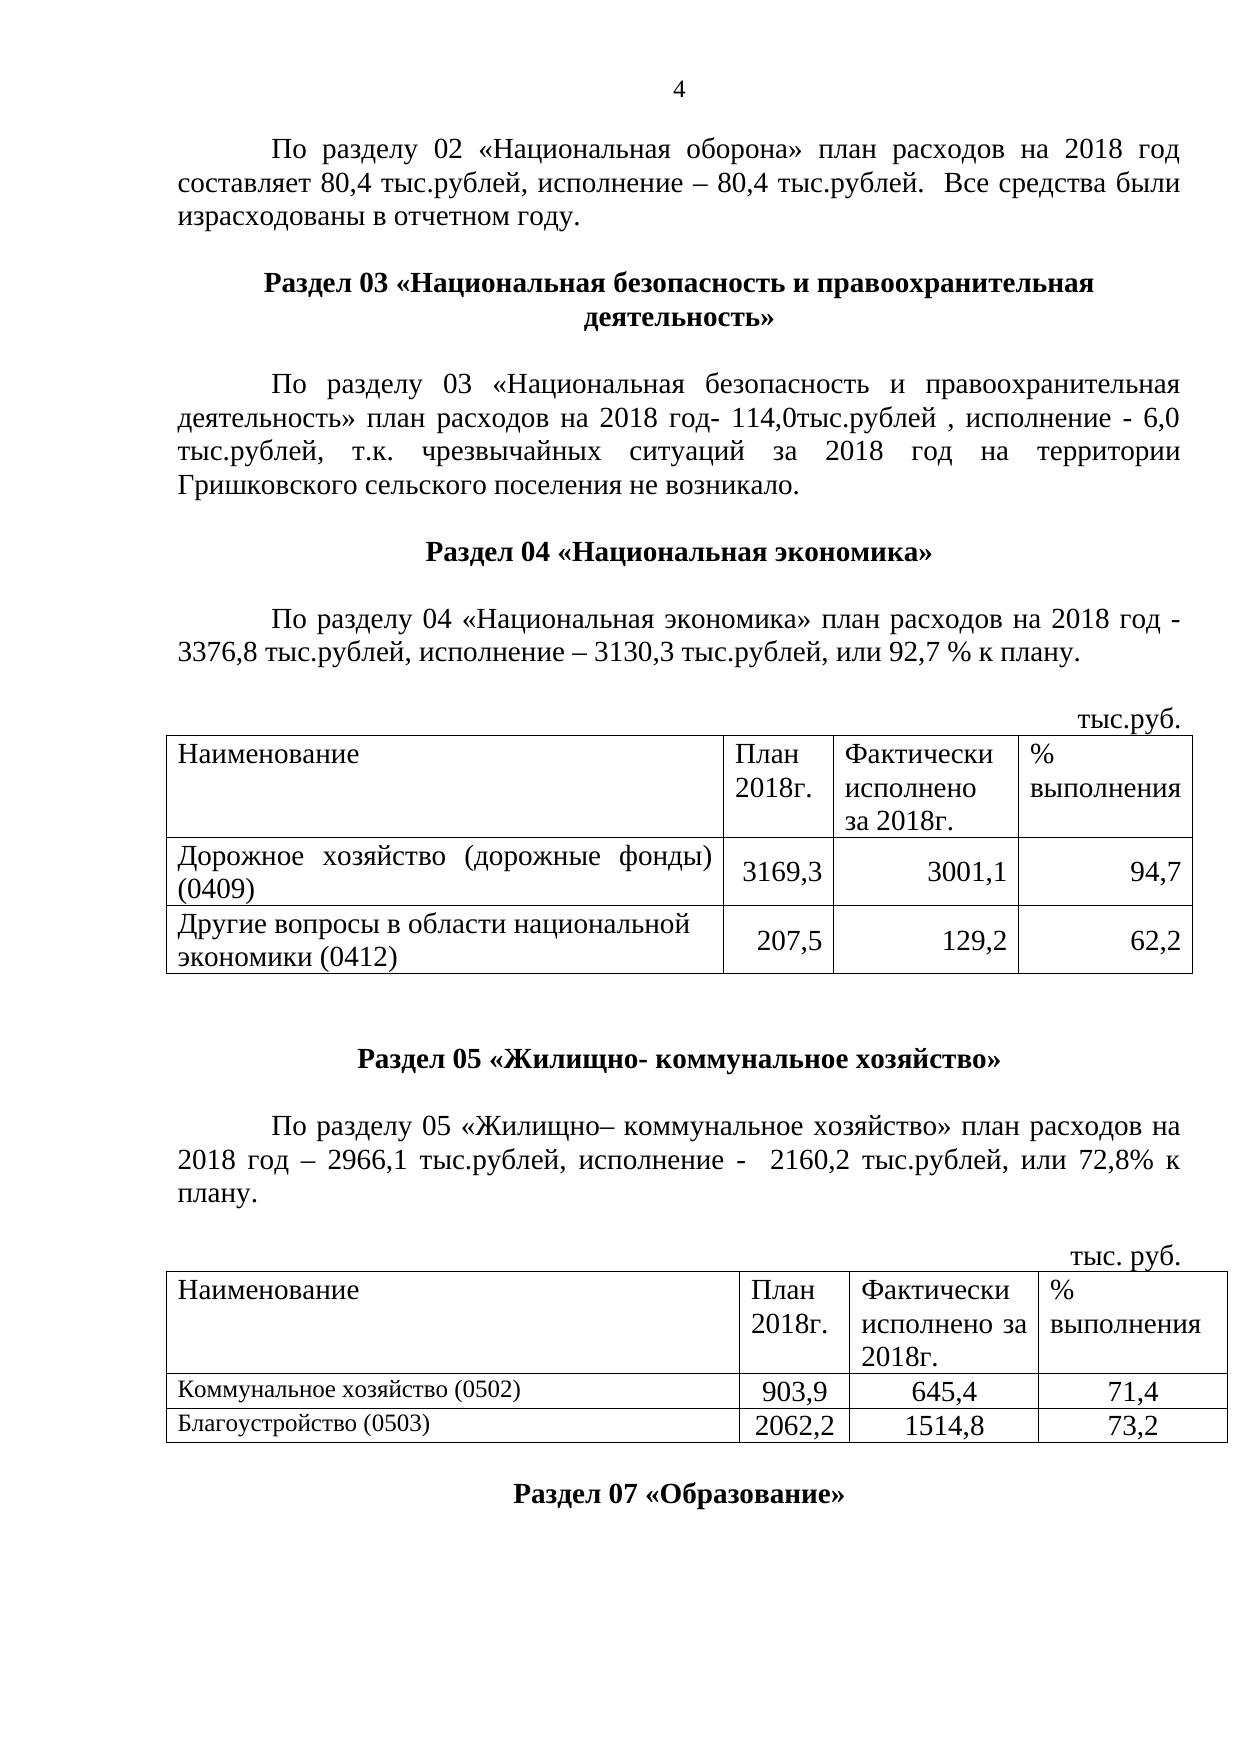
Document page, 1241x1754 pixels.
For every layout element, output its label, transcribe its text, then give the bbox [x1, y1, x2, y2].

table_cell 73,2 [1039, 1409, 1227, 1442]
table_cell 1514,8 [850, 1409, 1038, 1442]
table_cell Дорожное хозяйство (дорожные фонды) (0409) [167, 838, 723, 905]
table_cell 94,7 [1019, 838, 1192, 905]
table_cell 645,4 [850, 1374, 1038, 1407]
table_header План 2018г. [740, 1272, 849, 1373]
table_header Фактически исполнено за 2018г. [850, 1272, 1038, 1373]
text По разделу 03 «Национальная безопасность и правоохранительная деятельность» план расходов на 2018 год- 114,0тыс.рублей , исполнение - 6,0 тыс.рублей, т.к. чрезвычайных ситуаций за 2018 год на территории Гришковского сельского поселения не возникало. [177, 366, 1181, 500]
text тыс. руб. [177, 1238, 1181, 1271]
table_cell Другие вопросы в области национальной экономики (0412) [167, 906, 723, 973]
table_header % выполнения [1039, 1272, 1227, 1373]
table_header Фактически исполнено за 2018г. [834, 736, 1018, 837]
text Раздел 04 «Национальная экономика» [177, 534, 1181, 567]
table_cell Благоустройство (0503) [167, 1409, 739, 1442]
table_cell Коммунальное хозяйство (0502) [167, 1374, 739, 1407]
table_header Наименование [167, 736, 723, 837]
text Раздел 05 «Жилищно- коммунальное хозяйство» [177, 1041, 1181, 1075]
text тыс.руб. [177, 702, 1181, 735]
text По разделу 04 «Национальная экономика» план расходов на 2018 год -3376,8 тыс.рублей, исполнение – 3130,3 тыс.рублей, или 92,7 % к плану. [177, 601, 1181, 668]
table_cell 62,2 [1019, 906, 1192, 973]
table_header Наименование [167, 1272, 739, 1373]
text Раздел 07 «Образование» [177, 1477, 1181, 1510]
table_cell 903,9 [740, 1374, 849, 1407]
table_cell 207,5 [724, 906, 833, 973]
table_header План 2018г. [724, 736, 833, 837]
text По разделу 05 «Жилищно– коммунальное хозяйство» план расходов на 2018 год – 2966,1 тыс.рублей, исполнение - 2160,2 тыс.рублей, или 72,8% к плану. [177, 1108, 1181, 1209]
table_cell 3001,1 [834, 838, 1018, 905]
table_cell 129,2 [834, 906, 1018, 973]
table_header % выполнения [1019, 736, 1192, 837]
table_cell 2062,2 [740, 1409, 849, 1442]
table_cell 3169,3 [724, 838, 833, 905]
text Раздел 03 «Национальная безопасность и правоохранительная деятельность» [177, 266, 1181, 333]
text По разделу 02 «Национальная оборона» план расходов на 2018 год составляет 80,4 тыс.рублей, исполнение – 80,4 тыс.рублей. Все средства были израсходованы в отчетном году. [177, 131, 1181, 232]
table_cell 71,4 [1039, 1374, 1227, 1407]
